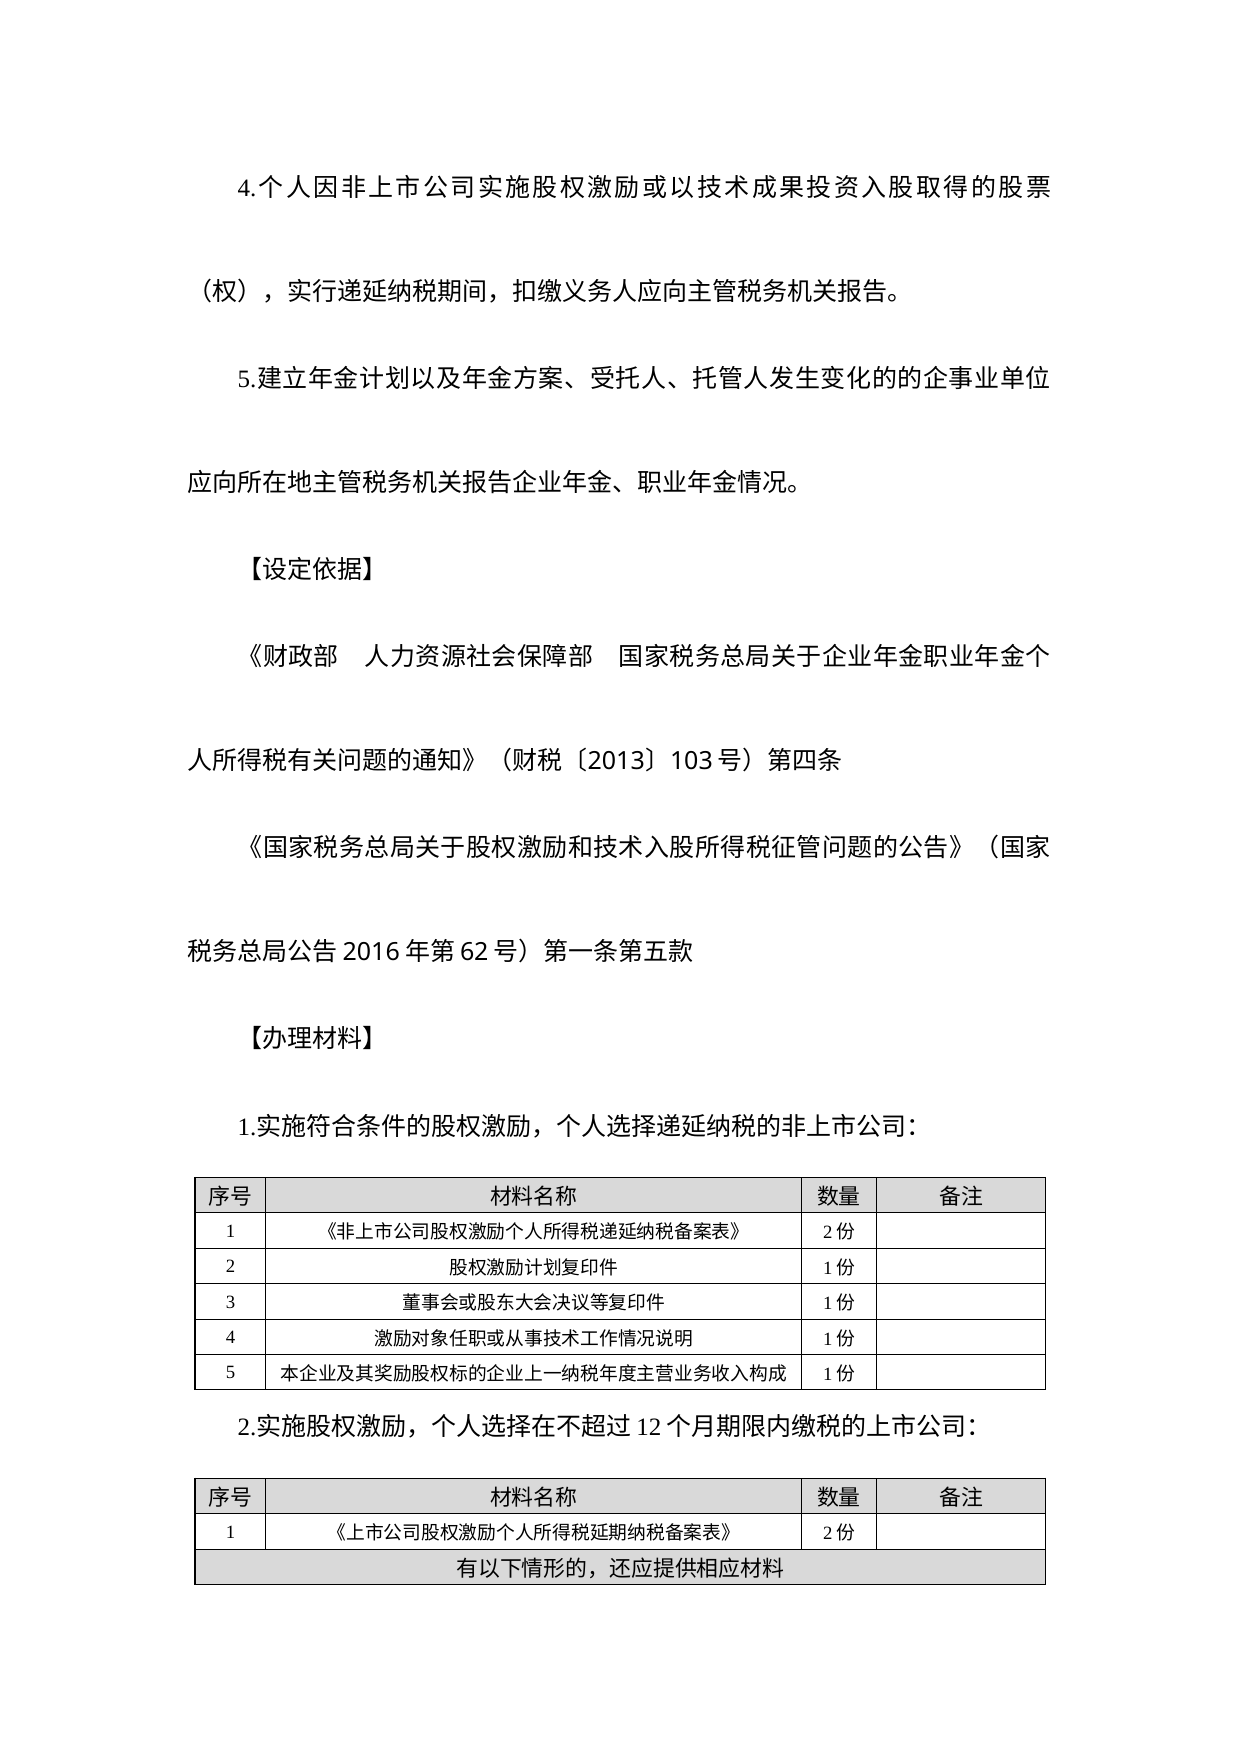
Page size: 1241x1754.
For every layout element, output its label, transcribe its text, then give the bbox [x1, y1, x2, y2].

table_header 序号 [196, 1479, 265, 1513]
table_cell 2份 [802, 1213, 876, 1248]
table_cell 激励对象任职或从事技术工作情况说明 [266, 1320, 801, 1354]
text 1.实施符合条件的股权激励，个人选择递延纳税的非上市公司： [187, 1089, 1053, 1159]
table_header 数量 [802, 1479, 876, 1513]
table_cell [877, 1355, 1045, 1389]
table_cell 有以下情形的，还应提供相应材料 [196, 1550, 1045, 1584]
table_cell 1份 [802, 1355, 876, 1389]
table_cell 董事会或股东大会决议等复印件 [266, 1284, 801, 1318]
table_cell [877, 1514, 1045, 1548]
table_cell 本企业及其奖励股权标的企业上一纳税年度主营业务收入构成情况说明 [266, 1355, 801, 1389]
table_cell [877, 1284, 1045, 1318]
table_cell 1份 [802, 1284, 876, 1318]
table_cell 1 [196, 1213, 265, 1248]
text 5.建立年金计划以及年金方案、受托人、托管人发生变化的的企事业单位应向所在地主管税务机关报告企业年金、职业年金情况。 [187, 342, 1053, 515]
table_cell 2份 [802, 1514, 876, 1548]
table_header 序号 [196, 1178, 265, 1212]
table_cell 3 [196, 1284, 265, 1318]
table_cell [877, 1249, 1045, 1283]
table_cell 1 [196, 1514, 265, 1548]
text 2.实施股权激励，个人选择在不超过12个月期限内缴税的上市公司： [187, 1390, 1053, 1459]
table_header 备注 [877, 1178, 1045, 1212]
table_cell 1份 [802, 1249, 876, 1283]
text 《国家税务总局关于股权激励和技术入股所得税征管问题的公告》（国家税务总局公告2016年第62号）第一条第五款 [187, 811, 1053, 984]
table_header 数量 [802, 1178, 876, 1212]
table_cell 2 [196, 1249, 265, 1283]
table_cell 4 [196, 1320, 265, 1354]
table_header 材料名称 [266, 1479, 801, 1513]
table_cell 5 [196, 1355, 265, 1389]
text 《财政部 人力资源社会保障部 国家税务总局关于企业年金职业年金个人所得税有关问题的通知》（财税〔2013〕103号）第四条 [187, 620, 1053, 793]
table_cell 《非上市公司股权激励个人所得税递延纳税备案表》 [266, 1213, 801, 1248]
table_cell 股权激励计划复印件 [266, 1249, 801, 1283]
text 【设定依据】 [187, 533, 1053, 602]
table_cell [877, 1213, 1045, 1248]
table_header 材料名称 [266, 1178, 801, 1212]
text 4.个人因非上市公司实施股权激励或以技术成果投资入股取得的股票（权），实行递延纳税期间，扣缴义务人应向主管税务机关报告。 [187, 151, 1053, 324]
table_header 备注 [877, 1479, 1045, 1513]
table_cell 《上市公司股权激励个人所得税延期纳税备案表》 [266, 1514, 801, 1548]
table_cell [877, 1320, 1045, 1354]
table_cell 1份 [802, 1320, 876, 1354]
text 【办理材料】 [187, 1002, 1053, 1071]
